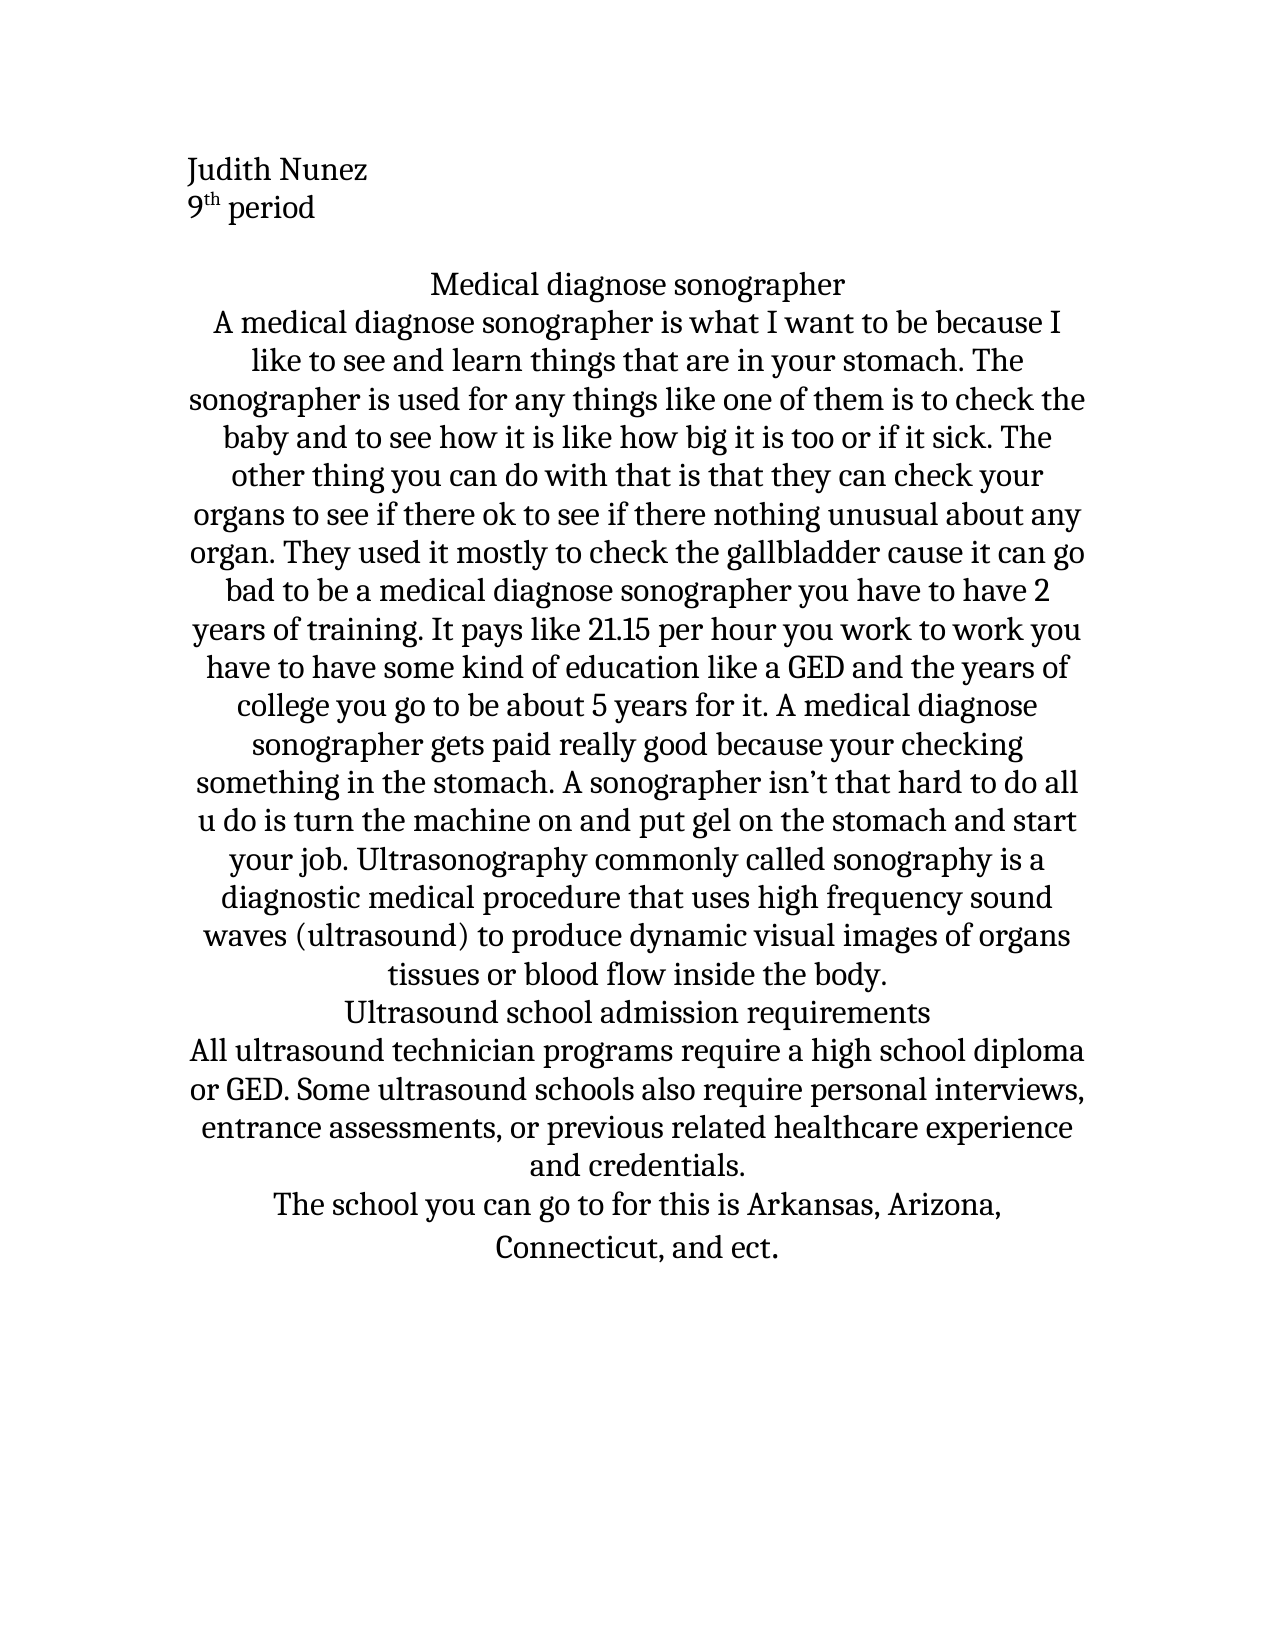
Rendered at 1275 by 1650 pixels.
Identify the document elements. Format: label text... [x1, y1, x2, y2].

text The school you can go to for this is Arkansas, Arizona, Connecticut, and ect. [187, 1185, 1087, 1269]
text A medical diagnose sonographer is what I want to be because I like to see and learn things that are in your stomach. The sonographer is used for any things like one of them is to check the baby and to see how it is like how big it is too or if it sick. The other thing you can do with that is that they can check your organs to see if there ok to see if there nothing unusual about any organ. They used it mostly to check the gallbladder cause it can go bad to be a medical diagnose sonographer you have to have 2 years of training. It pays like 21.15 per hour you work to work you have to have some kind of education like a GED and the years of college you go to be about 5 years for it. A medical diagnose sonographer gets paid really good because your checking something in the stomach. A sonographer isn’t that hard to do all u do is turn the machine on and put gel on the stomach and start your job. Ultrasonography commonly called sonography is a diagnostic medical procedure that uses high frequency sound waves (ultrasound) to produce dynamic visual images of organs tissues or blood flow inside the body. [187, 303, 1087, 993]
text Judith Nunez [187, 150, 1087, 188]
text All ultrasound technician programs require a high school diploma or GED. Some ultrasound schools also require personal interviews, entrance assessments, or previous related healthcare experience and credentials. [187, 1032, 1087, 1185]
text Ultrasound school admission requirements [187, 993, 1087, 1032]
text 9th period [187, 188, 1087, 227]
text Medical diagnose sonographer [187, 265, 1087, 303]
